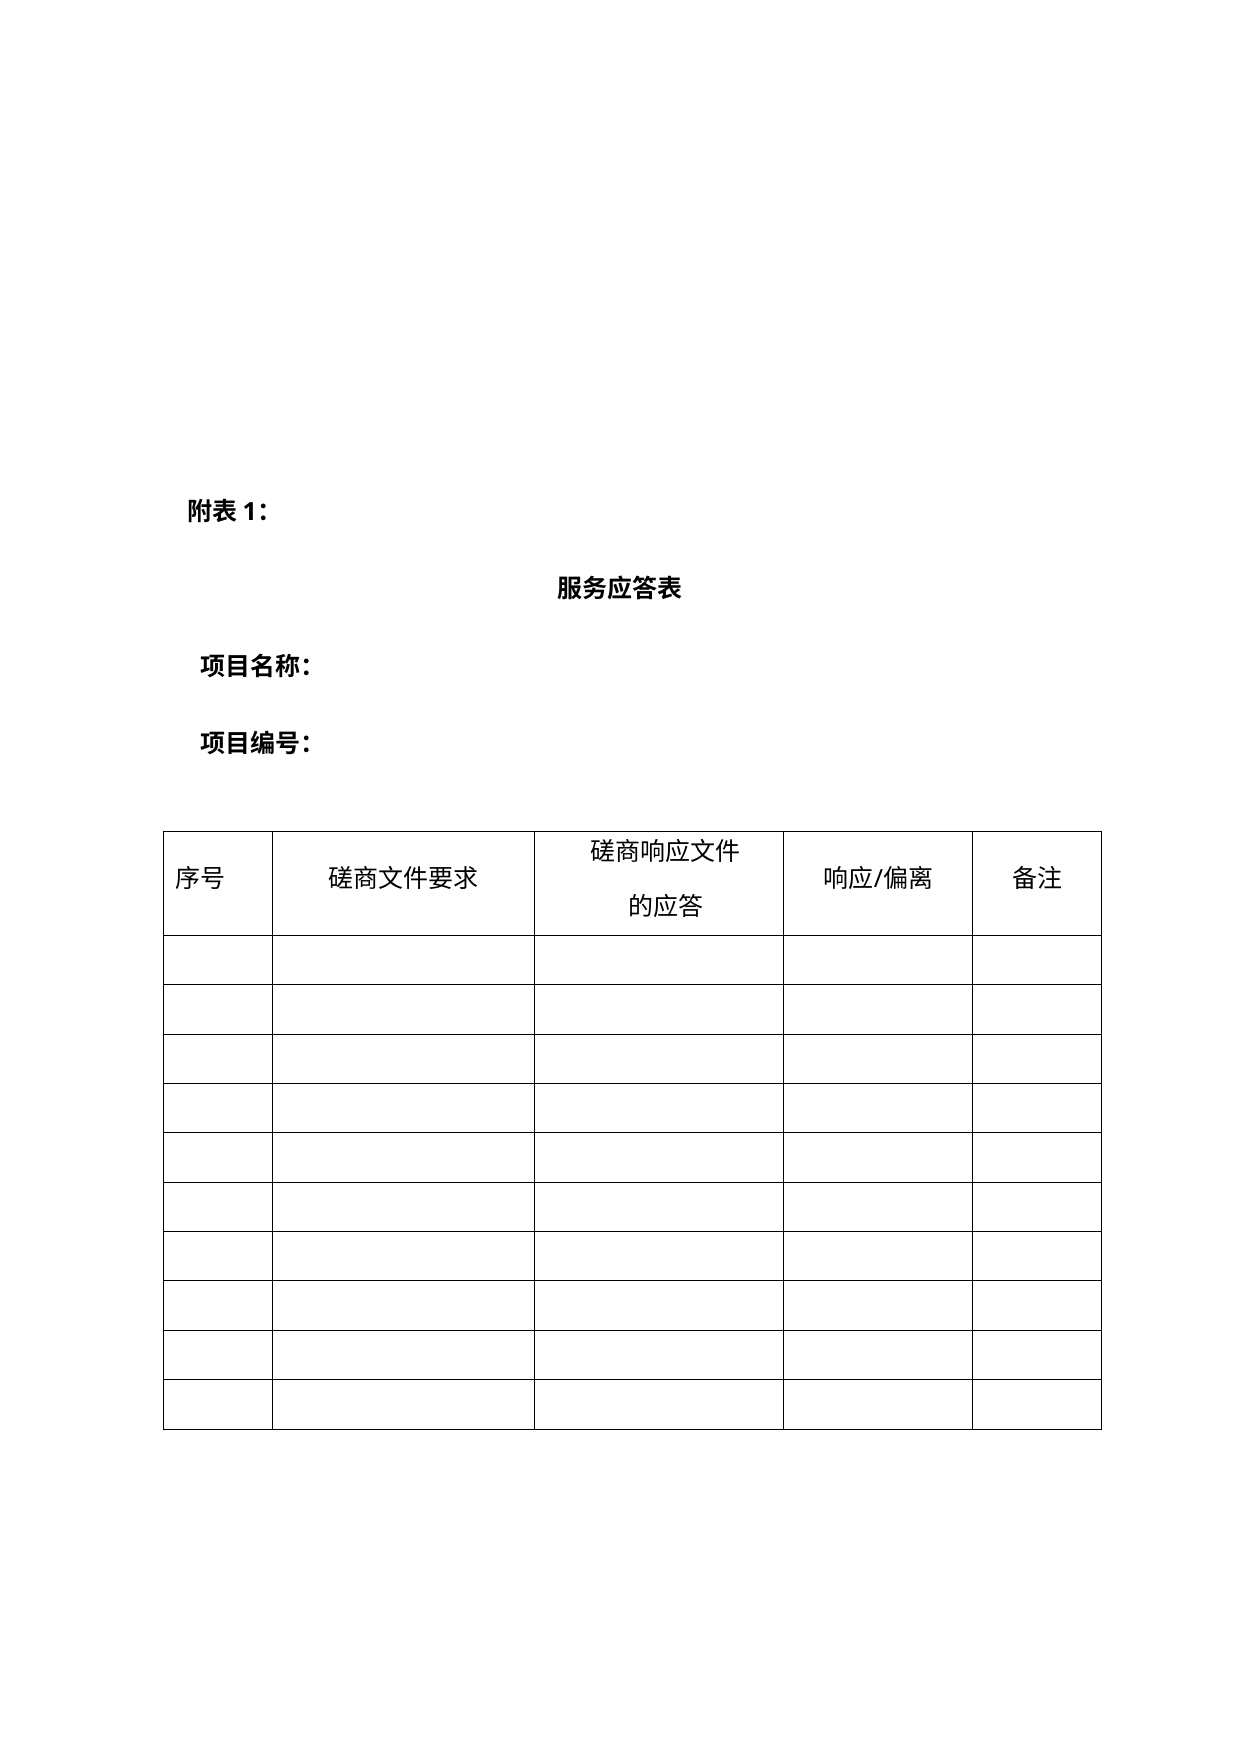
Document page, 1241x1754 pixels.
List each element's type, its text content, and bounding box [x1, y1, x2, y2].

table_cell [273, 1380, 534, 1428]
table_cell [535, 1183, 783, 1231]
table_cell [273, 985, 534, 1033]
table_cell [784, 1281, 972, 1330]
table_cell [273, 1281, 534, 1330]
table_header 磋商文件要求 [273, 832, 534, 935]
table_cell [273, 936, 534, 984]
table_cell [273, 1133, 534, 1182]
table_cell [535, 936, 783, 984]
table_cell [784, 1380, 972, 1428]
table_cell [273, 1232, 534, 1280]
table_cell [164, 1035, 272, 1083]
text 项目编号： [187, 709, 1053, 774]
table_cell [973, 1084, 1101, 1132]
table_cell [973, 1183, 1101, 1231]
table_cell [784, 1331, 972, 1379]
table_header 备注 [973, 832, 1101, 935]
table_cell [535, 1380, 783, 1428]
table_cell [164, 936, 272, 984]
table_cell [273, 1183, 534, 1231]
table_cell [273, 1035, 534, 1083]
table_cell [535, 1133, 783, 1182]
table_header 序号 [164, 832, 272, 935]
table_cell [164, 1183, 272, 1231]
text 服务应答表 [187, 554, 1053, 619]
table_cell [535, 1232, 783, 1280]
table_cell [164, 1232, 272, 1280]
table_cell [973, 936, 1101, 984]
table_cell [535, 985, 783, 1033]
table_header 磋商响应文件 的应答 [535, 832, 783, 935]
table_cell [273, 1084, 534, 1132]
text 附表1： [187, 477, 1053, 542]
table_cell [164, 1281, 272, 1330]
table_cell [784, 1232, 972, 1280]
table_cell [784, 1133, 972, 1182]
table_cell [973, 1281, 1101, 1330]
table_cell [973, 985, 1101, 1033]
table_cell [973, 1331, 1101, 1379]
table_cell [784, 1183, 972, 1231]
table_cell [973, 1035, 1101, 1083]
table_cell [164, 985, 272, 1033]
table_cell [973, 1380, 1101, 1428]
table_cell [535, 1281, 783, 1330]
table_cell [784, 985, 972, 1033]
table_cell [973, 1232, 1101, 1280]
table_cell [784, 1084, 972, 1132]
table_cell [164, 1331, 272, 1379]
table_cell [164, 1084, 272, 1132]
table_cell [535, 1084, 783, 1132]
table_cell [164, 1133, 272, 1182]
table_header 响应/偏离 [784, 832, 972, 935]
table_cell [535, 1331, 783, 1379]
table_cell [784, 936, 972, 984]
table_cell [973, 1133, 1101, 1182]
table_cell [784, 1035, 972, 1083]
table_cell [164, 1380, 272, 1428]
table_cell [535, 1035, 783, 1083]
text 项目名称： [187, 632, 1053, 697]
table_cell [273, 1331, 534, 1379]
